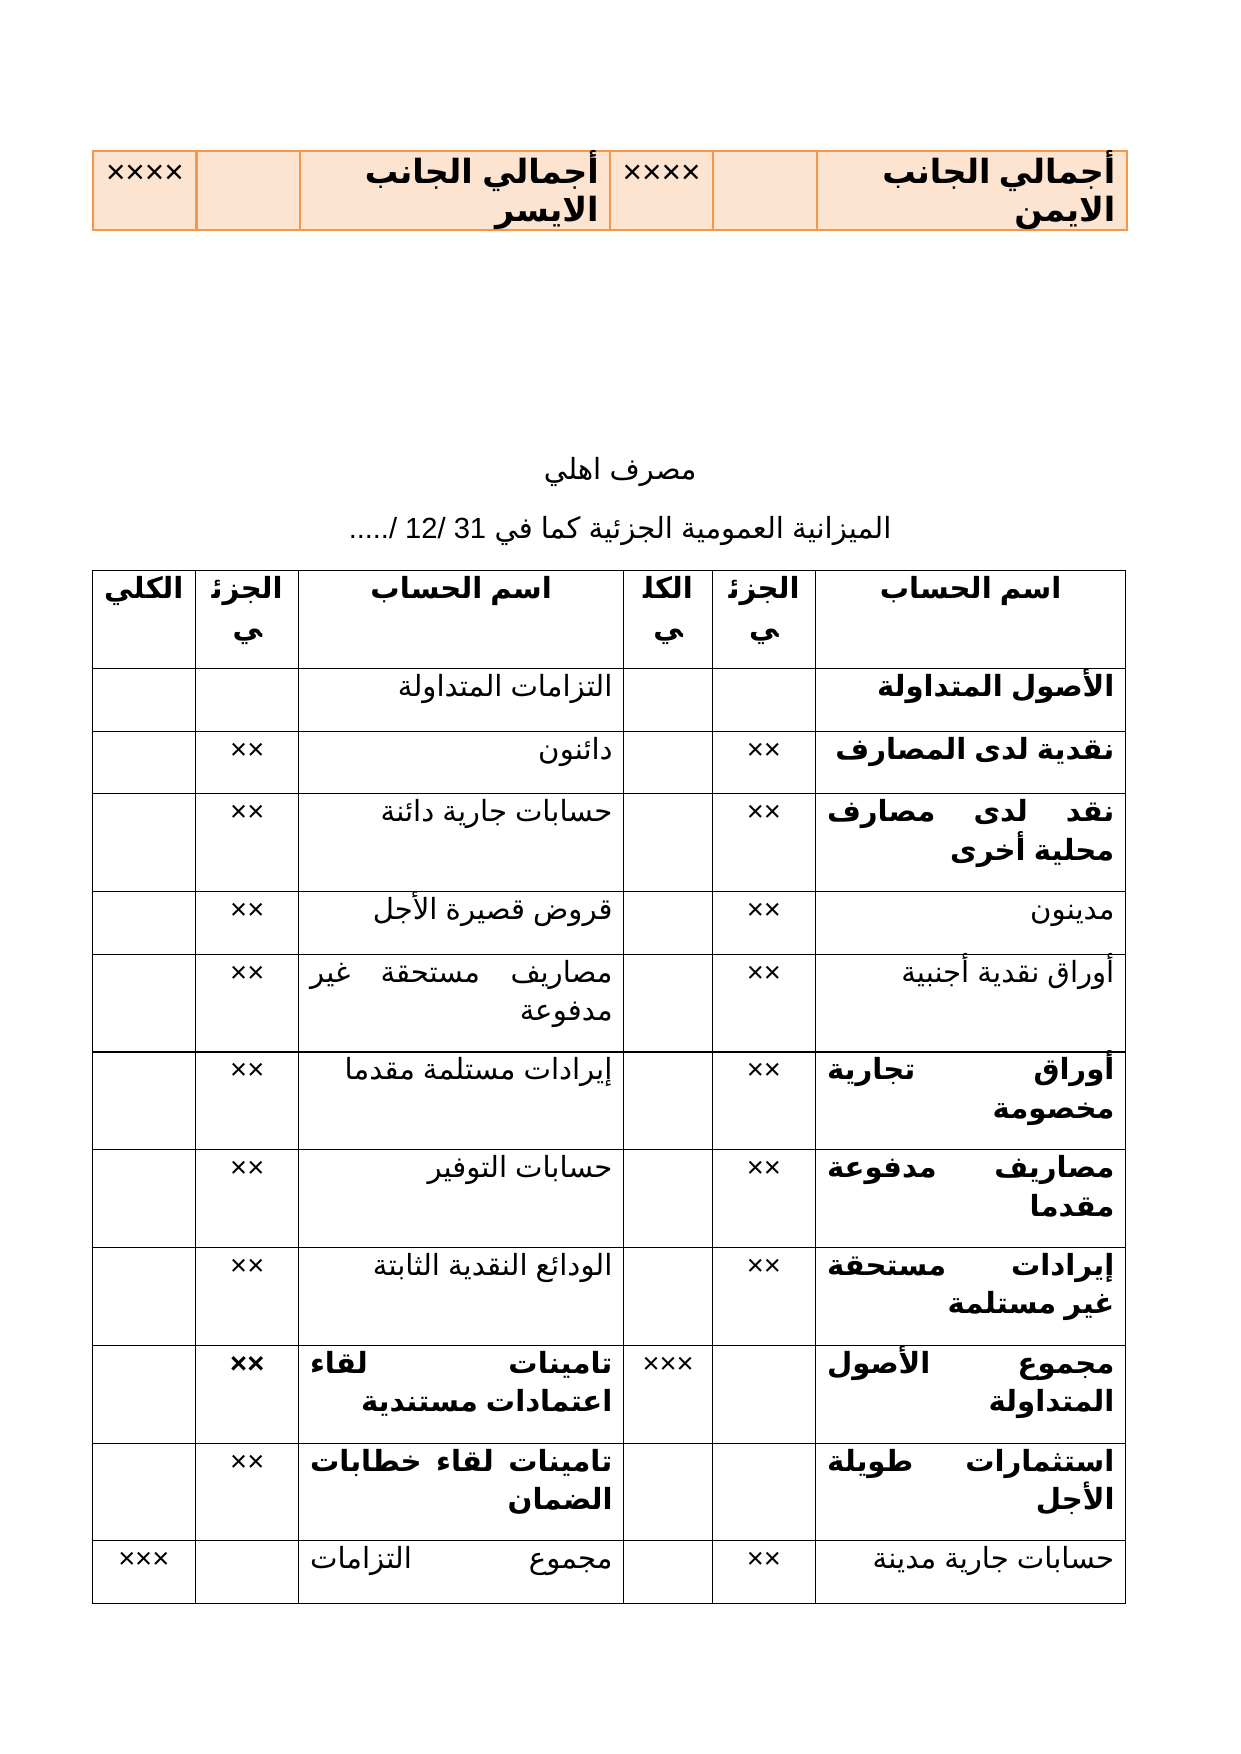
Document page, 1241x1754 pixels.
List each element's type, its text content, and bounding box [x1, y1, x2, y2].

table_cell ××× [93, 1541, 195, 1603]
table_cell نقد لدى مصارف محلية أخرى [816, 794, 1125, 891]
table_cell حسابات جارية مدينة [816, 1541, 1125, 1603]
table_cell ×× [713, 1053, 815, 1149]
table_cell ×× [713, 1150, 815, 1247]
table_cell التزامات المتداولة [299, 669, 623, 731]
table_cell ×× [196, 1346, 298, 1443]
table_cell مصاريف مدفوعة مقدما [816, 1150, 1125, 1247]
table_cell [93, 1053, 195, 1149]
table_cell ×××× [94, 152, 195, 229]
table_cell [713, 1346, 815, 1443]
text الميزانية العمومية الجزئية كما في 31 /12 /..... [187, 511, 1053, 544]
table_cell [93, 1346, 195, 1443]
table_cell [93, 1150, 195, 1247]
table_cell ×× [196, 1444, 298, 1540]
table_cell [93, 1444, 195, 1540]
table_cell نقدية لدى المصارف [816, 732, 1125, 793]
table_cell [624, 669, 712, 731]
table_cell الودائع النقدية الثابتة [299, 1248, 623, 1345]
table_cell [624, 1248, 712, 1345]
table_cell ×× [713, 955, 815, 1051]
table_cell أوراق تجارية مخصومة [816, 1053, 1125, 1149]
table_header الجزئي [196, 571, 298, 668]
table_cell ×× [713, 892, 815, 953]
table_cell ×× [713, 794, 815, 891]
table_cell إيرادات مستلمة مقدما [299, 1053, 623, 1149]
table_cell مصاريف مستحقة غير مدفوعة [299, 955, 623, 1051]
table_cell [713, 1444, 815, 1540]
table_cell ××× [624, 1346, 712, 1443]
table_cell [624, 892, 712, 953]
table_cell ×× [196, 732, 298, 793]
table_cell [93, 794, 195, 891]
table_cell ×× [196, 955, 298, 1051]
table_cell [624, 1444, 712, 1540]
table_cell [624, 794, 712, 891]
table_cell [93, 892, 195, 953]
table_cell [624, 1541, 712, 1603]
table_header اسم الحساب [299, 571, 623, 668]
table_header الكلي [93, 571, 195, 668]
table_cell ×× [713, 732, 815, 793]
table_cell الأصول المتداولة [816, 669, 1125, 731]
table_cell ×× [196, 1053, 298, 1149]
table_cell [299, 1541, 623, 1603]
table_cell [624, 1053, 712, 1149]
table_cell [93, 732, 195, 793]
table_cell [713, 669, 815, 731]
table_cell [714, 152, 816, 229]
table_cell أجمالي الجانب الايسر [301, 152, 609, 229]
table_cell قروض قصيرة الأجل [299, 892, 623, 953]
table_header الجزئي [713, 571, 815, 668]
table_cell أجمالي الجانب الايمن [818, 152, 1126, 229]
table_cell مجموع الأصول المتداولة [816, 1346, 1125, 1443]
table_cell تامينات لقاء خطابات الضمان [299, 1444, 623, 1540]
table_cell حسابات التوفير [299, 1150, 623, 1247]
table_cell ×× [196, 892, 298, 953]
table_header اسم الحساب [816, 571, 1125, 668]
table_cell [93, 669, 195, 731]
table_cell [196, 1541, 298, 1603]
table_cell إيرادات مستحقة غير مستلمة [816, 1248, 1125, 1345]
table_cell استثمارات طويلة الأجل [816, 1444, 1125, 1540]
table_cell ×× [196, 794, 298, 891]
table_cell ×× [713, 1248, 815, 1345]
table_cell مدينون [816, 892, 1125, 953]
text مصرف اهلي [187, 452, 1053, 485]
table_cell حسابات جارية دائنة [299, 794, 623, 891]
table_cell [624, 955, 712, 1051]
table_cell [624, 1150, 712, 1247]
table_cell [196, 669, 298, 731]
table_cell [93, 1248, 195, 1345]
table_cell [624, 732, 712, 793]
table_header الكلي [624, 571, 712, 668]
table_cell دائنون [299, 732, 623, 793]
table_cell ×× [196, 1150, 298, 1247]
table_cell ×××× [611, 152, 712, 229]
table_cell أوراق نقدية أجنبية [816, 955, 1125, 1051]
table_cell [93, 955, 195, 1051]
table_cell تامينات لقاء اعتمادات مستندية [299, 1346, 623, 1443]
table_cell ×× [713, 1541, 815, 1603]
table_cell ×× [196, 1248, 298, 1345]
table_cell [198, 152, 299, 229]
